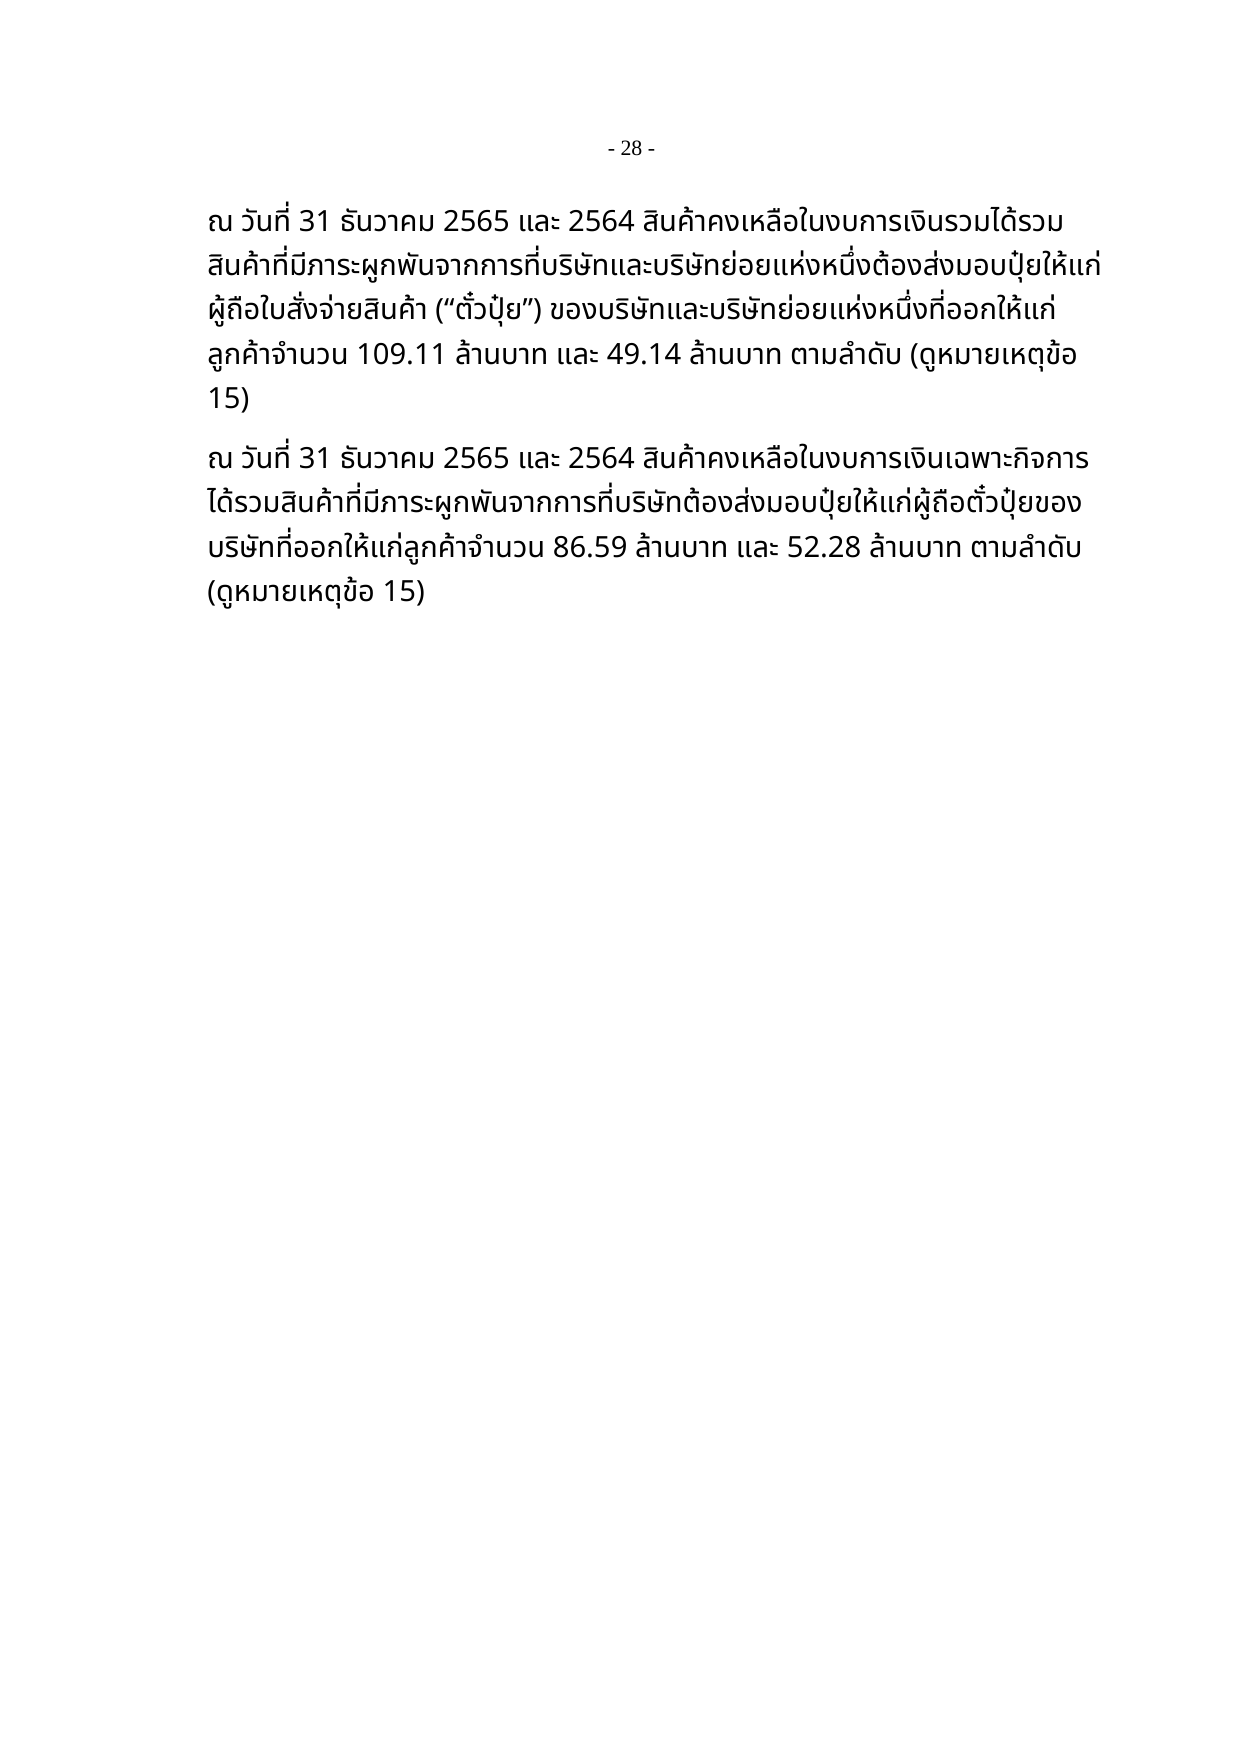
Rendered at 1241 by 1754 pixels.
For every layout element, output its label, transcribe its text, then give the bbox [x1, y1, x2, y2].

text ณ วันที่ 31 ธันวาคม 2565 และ 2564 สินค้าคงเหลือในงบการเงินเฉพาะกิจการได้รวมสินค้าที่มีภาระผูกพันจากการที่บริษัทต้องส่งมอบปุ๋ยให้แก่ผู้ถือตั๋วปุ๋ยของบริษัทที่ออกให้แก่ลูกค้าจำนวน 86.59 ล้านบาท และ 52.28 ล้านบาท ตามลำดับ (ดูหมายเหตุข้อ 15) [207, 438, 1113, 614]
text ณ วันที่ 31 ธันวาคม 2565 และ 2564 สินค้าคงเหลือในงบการเงินรวมได้รวมสินค้าที่มีภาระผูกพันจากการที่บริษัทและบริษัทย่อยแห่งหนึ่งต้องส่งมอบปุ๋ยให้แก่ผู้ถือใบสั่งจ่ายสินค้า (“ตั๋วปุ๋ย”) ของบริษัทและบริษัทย่อยแห่งหนึ่งที่ออกให้แก่ลูกค้าจำนวน 109.11 ล้านบาท และ 49.14 ล้านบาท ตามลำดับ (ดูหมายเหตุข้อ 15) [207, 200, 1113, 417]
